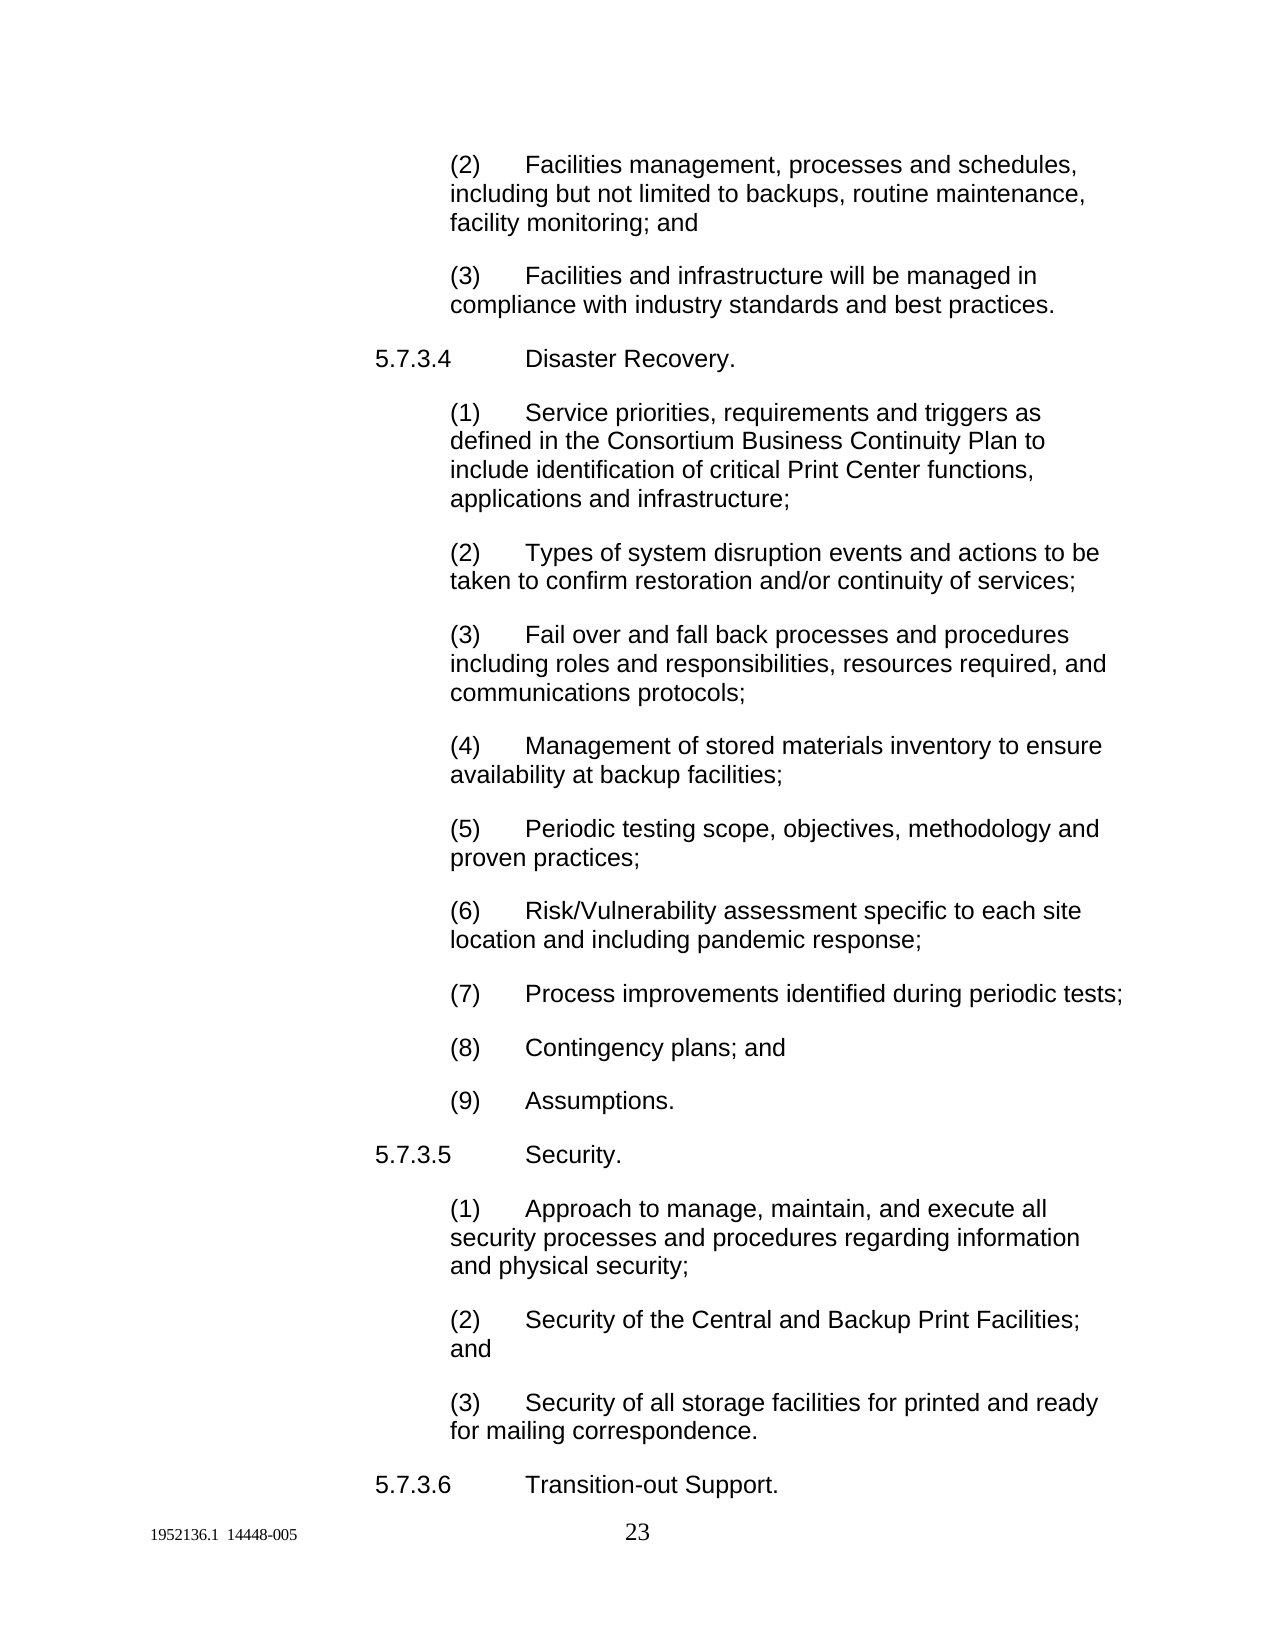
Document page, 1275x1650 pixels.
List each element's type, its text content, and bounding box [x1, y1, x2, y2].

text Transition-out Support. [150, 1470, 1125, 1499]
text Security of all storage facilities for printed and ready for mailing correspondence. [450, 1387, 1125, 1445]
text Approach to manage, maintain, and execute all security processes and procedures regarding information and physical security; [450, 1194, 1125, 1280]
text Disaster Recovery. [150, 344, 1125, 372]
text Contingency plans; and [450, 1032, 1125, 1061]
text Security. [150, 1140, 1125, 1169]
text Facilities and infrastructure will be managed in compliance with industry standards and best practices. [450, 261, 1125, 319]
text Management of stored materials inventory to ensure availability at backup facilities; [450, 731, 1125, 789]
text Types of system disruption events and actions to be taken to confirm restoration and/or continuity of services; [450, 537, 1125, 595]
text Service priorities, requirements and triggers as defined in the Consortium Business Continuity Plan to include identification of critical Print Center functions, applications and infrastructure; [450, 397, 1125, 512]
text Fail over and fall back processes and procedures including roles and responsibilities, resources required, and communications protocols; [450, 620, 1125, 706]
text Risk/Vulnerability assessment specific to each site location and including pandemic response; [450, 896, 1125, 954]
text Periodic testing scope, objectives, methodology and proven practices; [450, 814, 1125, 871]
text Assumptions. [450, 1086, 1125, 1115]
text Facilities management, processes and schedules, including but not limited to backups, routine maintenance, facility monitoring; and [450, 150, 1125, 236]
text Process improvements identified during periodic tests; [450, 979, 1125, 1007]
text Security of the Central and Backup Print Facilities; and [450, 1305, 1125, 1362]
